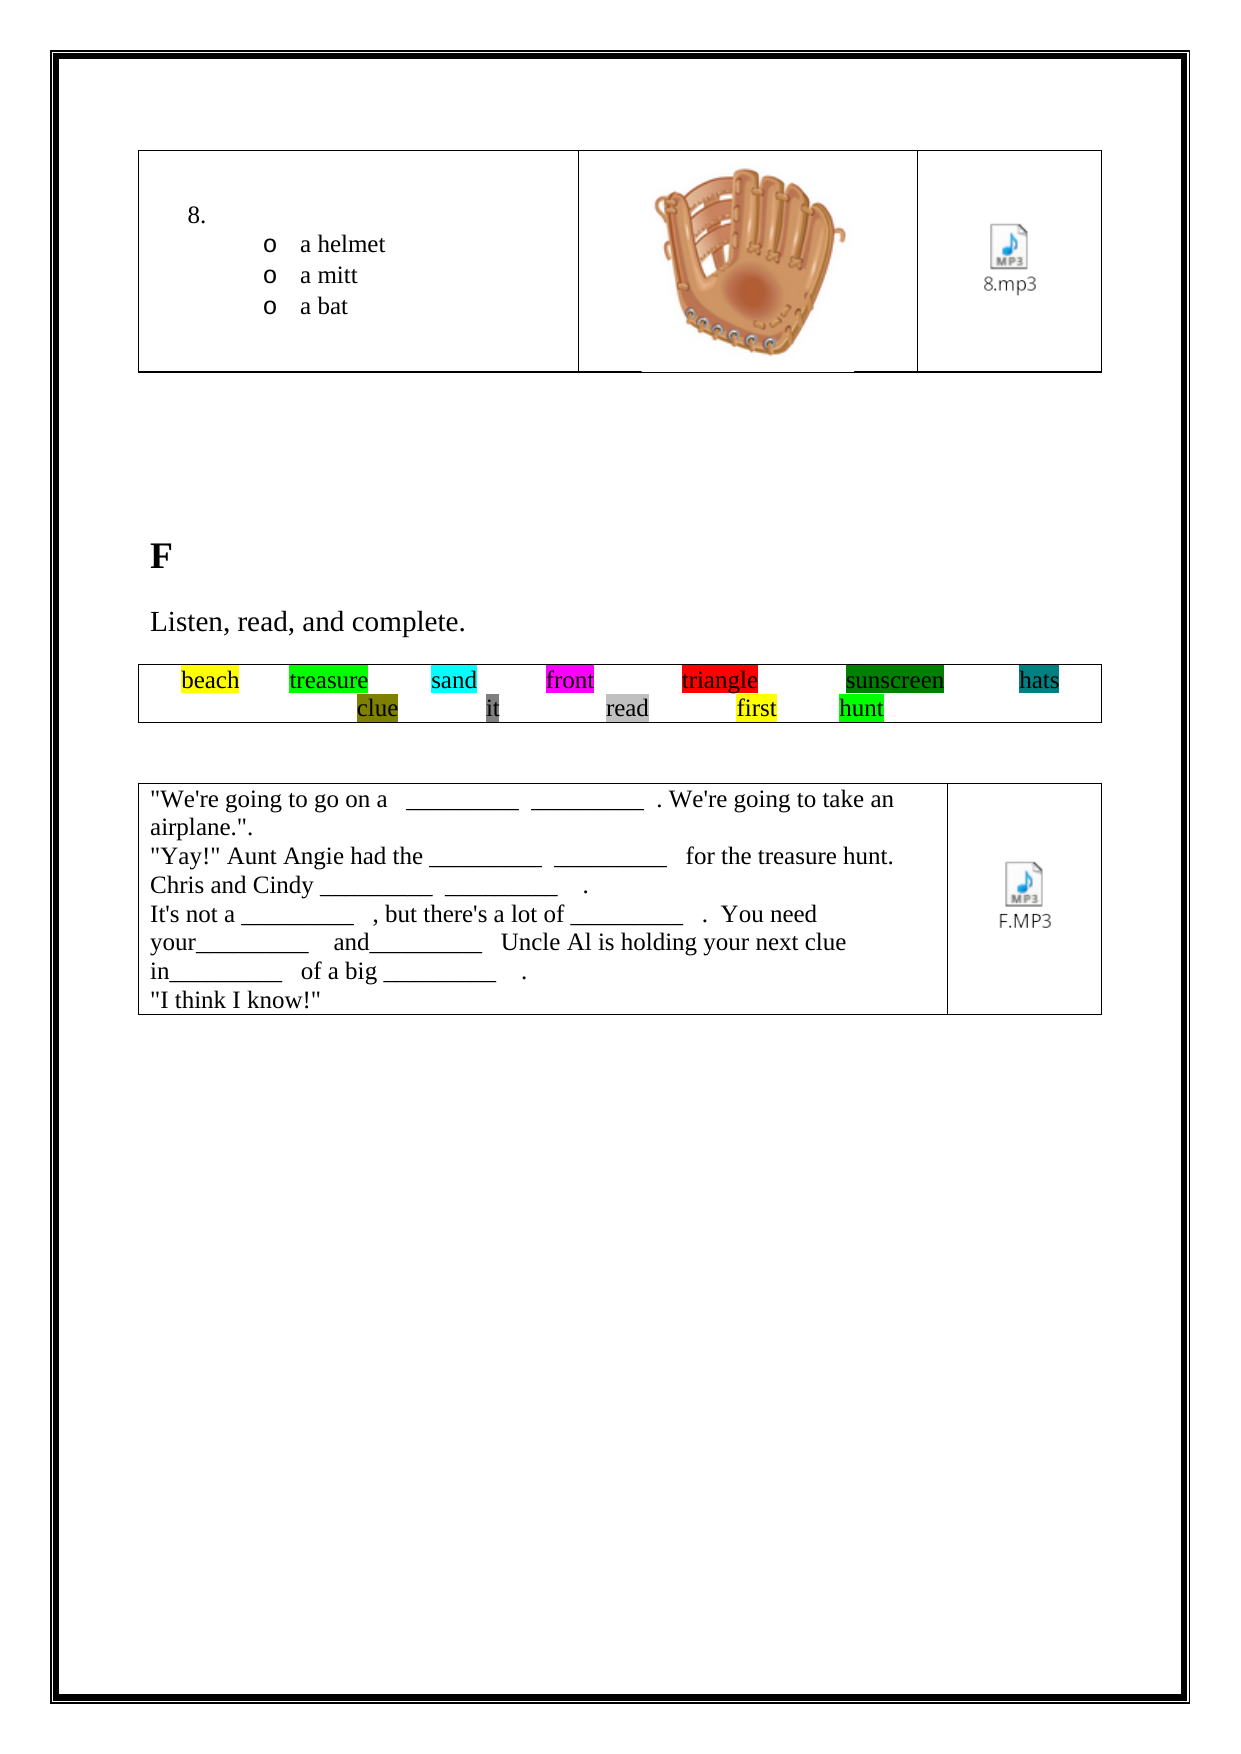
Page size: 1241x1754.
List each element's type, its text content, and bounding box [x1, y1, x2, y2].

table_cell [918, 151, 1101, 371]
text Listen, read, and complete. [150, 604, 1090, 638]
table_cell a helmet a mitt a bat [139, 151, 578, 371]
table_cell [855, 151, 917, 371]
table_header "We're going to go on a _________ _________ . We're going to take an airplane.". "Yay!" Aunt Angie had the _________ _________ for the treasure hunt. Chris and Cindy _________ _________ . It's not a _________ , but there's a lot of _________ . You need your_________ and_________ Uncle Al is holding your next clue in_________ of a big _________ . "I think I know!" [139, 784, 947, 1014]
table_header beach treasure sand front triangle sunscreen hats clue it read first hunt [139, 665, 1101, 722]
table_cell [579, 151, 641, 371]
table_header [948, 784, 1101, 1014]
picture [641, 151, 855, 372]
text F [150, 534, 1090, 577]
